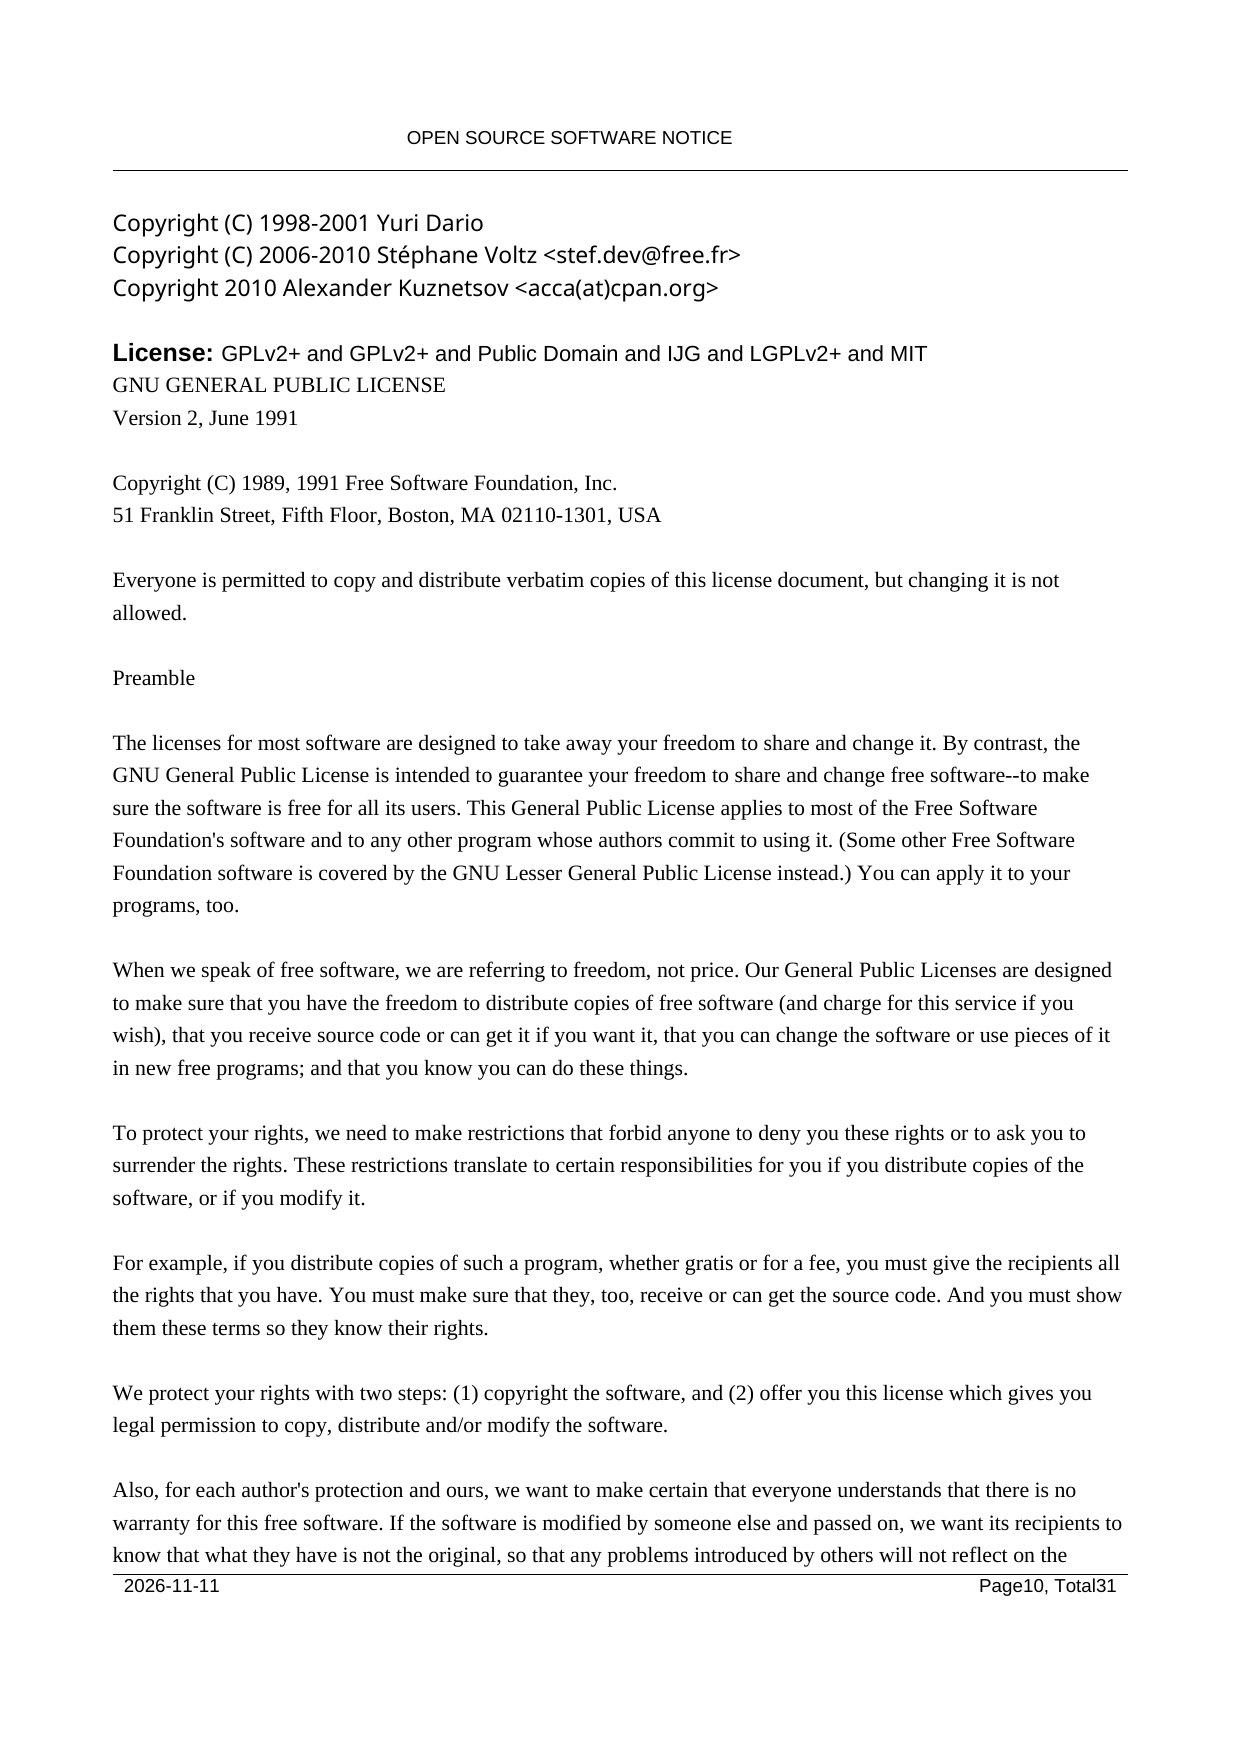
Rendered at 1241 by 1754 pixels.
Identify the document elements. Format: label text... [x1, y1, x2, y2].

text License: GPLv2+ and GPLv2+ and Public Domain and IJG and LGPLv2+ and MIT [112, 336, 1128, 369]
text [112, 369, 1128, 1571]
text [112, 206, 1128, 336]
